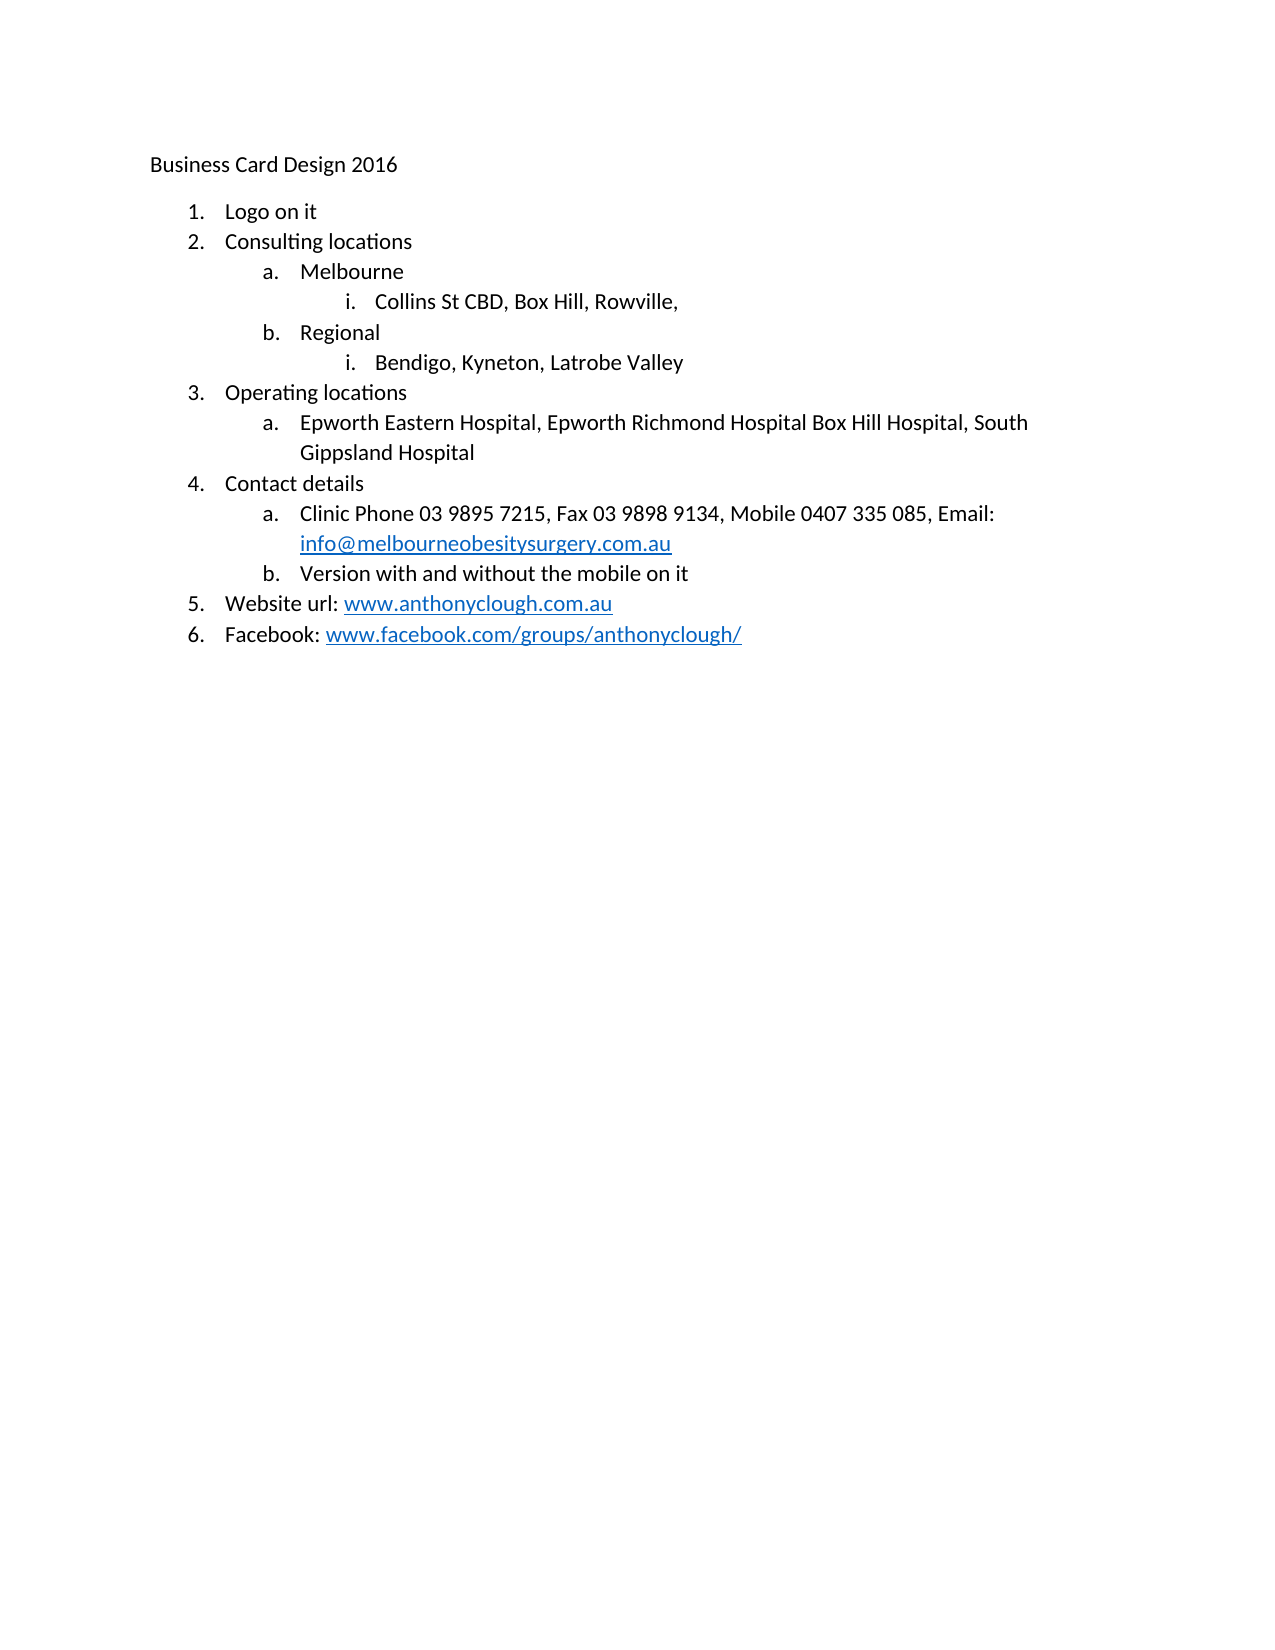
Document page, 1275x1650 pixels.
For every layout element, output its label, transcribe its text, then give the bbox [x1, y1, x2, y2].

list Collins St CBD, Box Hill, Rowville, [356, 287, 1125, 316]
list Website url: www.anthonyclough.com.au [187, 589, 1125, 618]
list Version with and without the mobile on it [262, 559, 1125, 587]
text Business Card Design 2016 [150, 150, 1125, 178]
list Epworth Eastern Hospital, Epworth Richmond Hospital Box Hill Hospital, South Gippsland Hospital [262, 408, 1125, 467]
list Facebook: www.facebook.com/groups/anthonyclough/ [187, 620, 1125, 648]
list Regional [262, 318, 1125, 346]
list Melbourne [262, 257, 1125, 285]
list Consulting locations [187, 227, 1125, 255]
list Bendigo, Kyneton, Latrobe Valley [356, 348, 1125, 376]
list Clinic Phone 03 9895 7215, Fax 03 9898 9134, Mobile 0407 335 085, Email: info@melbourneobesitysurgery.com.au [262, 499, 1125, 557]
list Logo on it [187, 197, 1125, 225]
list Operating locations [187, 378, 1125, 406]
list Contact details [187, 469, 1125, 497]
